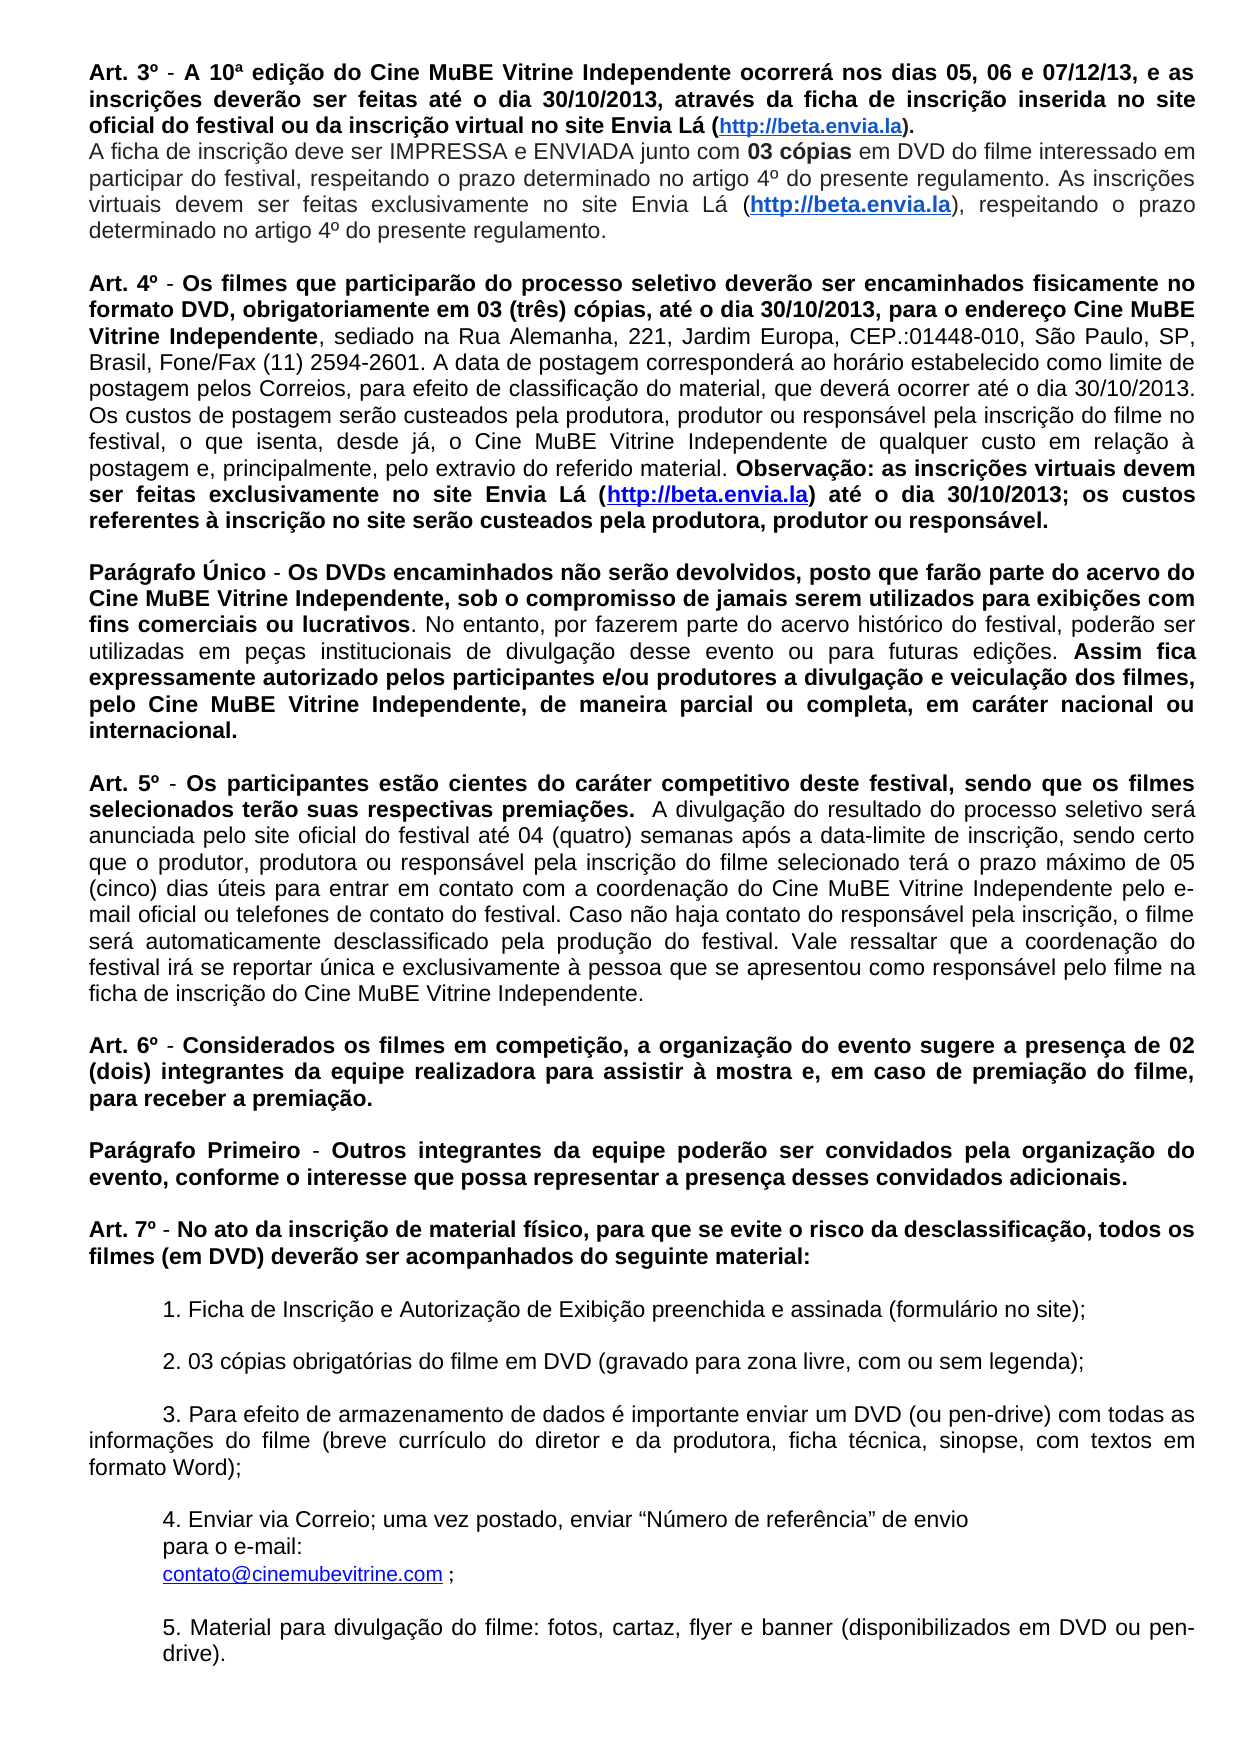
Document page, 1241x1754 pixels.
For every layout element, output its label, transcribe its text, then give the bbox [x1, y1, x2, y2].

text Art. 3º - A 10ª edição do Cine MuBE Vitrine Independente ocorrerá nos dias 05, 06 e 07/12/13, e as inscrições deverão ser feitas até o dia 30/10/2013, através da ficha de inscrição inserida no site oficial do festival ou da inscrição virtual no site Envia Lá (http://beta.envia.la). [89, 59, 1196, 138]
text contato@cinemubevitrine.com ; [162, 1559, 1196, 1587]
text Parágrafo Primeiro - Outros integrantes da equipe poderão ser convidados pela organização do evento, conforme o interesse que possa representar a presença desses convidados adicionais. [89, 1137, 1196, 1190]
text Art. 6º - Considerados os filmes em competição, a organização do evento sugere a presença de 02 (dois) integrantes da equipe realizadora para assistir à mostra e, em caso de premiação do filme, para receber a premiação. [89, 1032, 1196, 1111]
text 2. 03 cópias obrigatórias do filme em DVD (gravado para zona livre, com ou sem legenda); [89, 1348, 1196, 1374]
text 5. Material para divulgação do filme: fotos, cartaz, flyer e banner (disponibilizados em DVD ou pen-drive). [162, 1613, 1196, 1666]
text para o e-mail: [162, 1533, 1196, 1559]
text 3. Para efeito de armazenamento de dados é importante enviar um DVD (ou pen-drive) com todas as informações do filme (breve currículo do diretor e da produtora, ficha técnica, sinopse, com textos ); [89, 1401, 1196, 1480]
text 4. Enviar via Correio; uma vez postado, enviar “Número de referência” de envio [162, 1506, 1196, 1533]
text A ficha de inscrição deve ser IMPRESSA e ENVIADA junto com 03 cópias em DVD do filme interessado em participar do festival, respeitando o prazo determinado no artigo 4º do presente regulamento. As inscrições virtuais devem ser feitas exclusivamente no site Envia Lá (http://beta.envia.la), respeitando o prazo determinado no artigo 4º do presente regulamento. [607, 191, 1196, 244]
text Art. 5º - Os participantes estão cientes do caráter competitivo deste festival, sendo que os filmes selecionados terão suas respectivas premiações. A divulgação do resultado do processo seletivo será anunciada pelo site oficial do festival até 04 (quatro) semanas após a data-limite de inscrição, sendo certo que o produtor, produtora ou responsável pela inscrição do filme selecionado terá o prazo máximo de 05 (cinco) dias úteis para entrar em contato com a coordenação do Cine MuBE Vitrine Independente pelo e-mail oficial ou telefones de contato do festival. Caso não haja contato do responsável pela inscrição, o filme será automaticamente desclassificado pela produção do festival. Vale ressaltar que a coordenação do festival irá se reportar única e exclusivamente à pessoa que se apresentou como responsável pelo filme na ficha de inscrição do Cine MuBE Vitrine Independente. [89, 769, 1196, 1007]
text 1. Ficha de Inscrição e Autorização de Exibição preenchida e assinada (formulário no site); [89, 1296, 1196, 1322]
text Art. 4º - Os filmes que participarão do processo seletivo deverão ser encaminhados fisicamente no formato DVD, obrigatoriamente em 03 (três) cópias, até o dia 30/10/2013, para o endereço Cine MuBE Vitrine Independente, sediado na Rua Alemanha, 221, Jardim Europa, CEP.:01448-010, São Paulo, SP, Brasil, Fone/Fax (11) 2594- data de postagem corresponderá ao horário estabelecido como limite de postagem pelos Correios, para efeito de classificação do material, que deverá ocorrer até o dia 30/10/2013. Os custos de postagem serão custeados pela produtora, produtor ou responsável pela inscrição do filme no festival, o que isenta, desde já, o Cine MuBE Vitrine Independente de qualquer custo em relação à postagem e, principalmente, pelo extravio do referido material. Observação: as inscrições virtuais devem ser feitas exclusivamente no site Envia Lá (http://beta.envia.la) até o dia 30/10/2013; os custos referentes à inscrição no site serão custeados pela produtora, produtor ou responsável. [89, 270, 1196, 533]
text Parágrafo Único - Os DVDs encaminhados não serão devolvidos, posto que farão parte do acervo do Cine MuBE Vitrine Independente, sob o compromisso de jamais serem utilizados para exibições com fins comerciais ou lucrativos. No entanto, por fazerem parte do acervo histórico do festival, poderão ser utilizadas em peças institucionais de divulgação desse evento ou para futuras edições. Assim fica expressamente autorizado pelos participantes e/ou produtores a divulgação e veiculação dos filmes, pelo Cine MuBE Vitrine Independente, de maneira parcial ou completa, em caráter nacional ou internacional. [89, 559, 1196, 743]
text Art. 7º - No ato da inscrição de material físico, para que se evite o risco da desclassificação, todos os filmes (em DVD) deverão ser acompanhados do seguinte material: [89, 1216, 1196, 1269]
